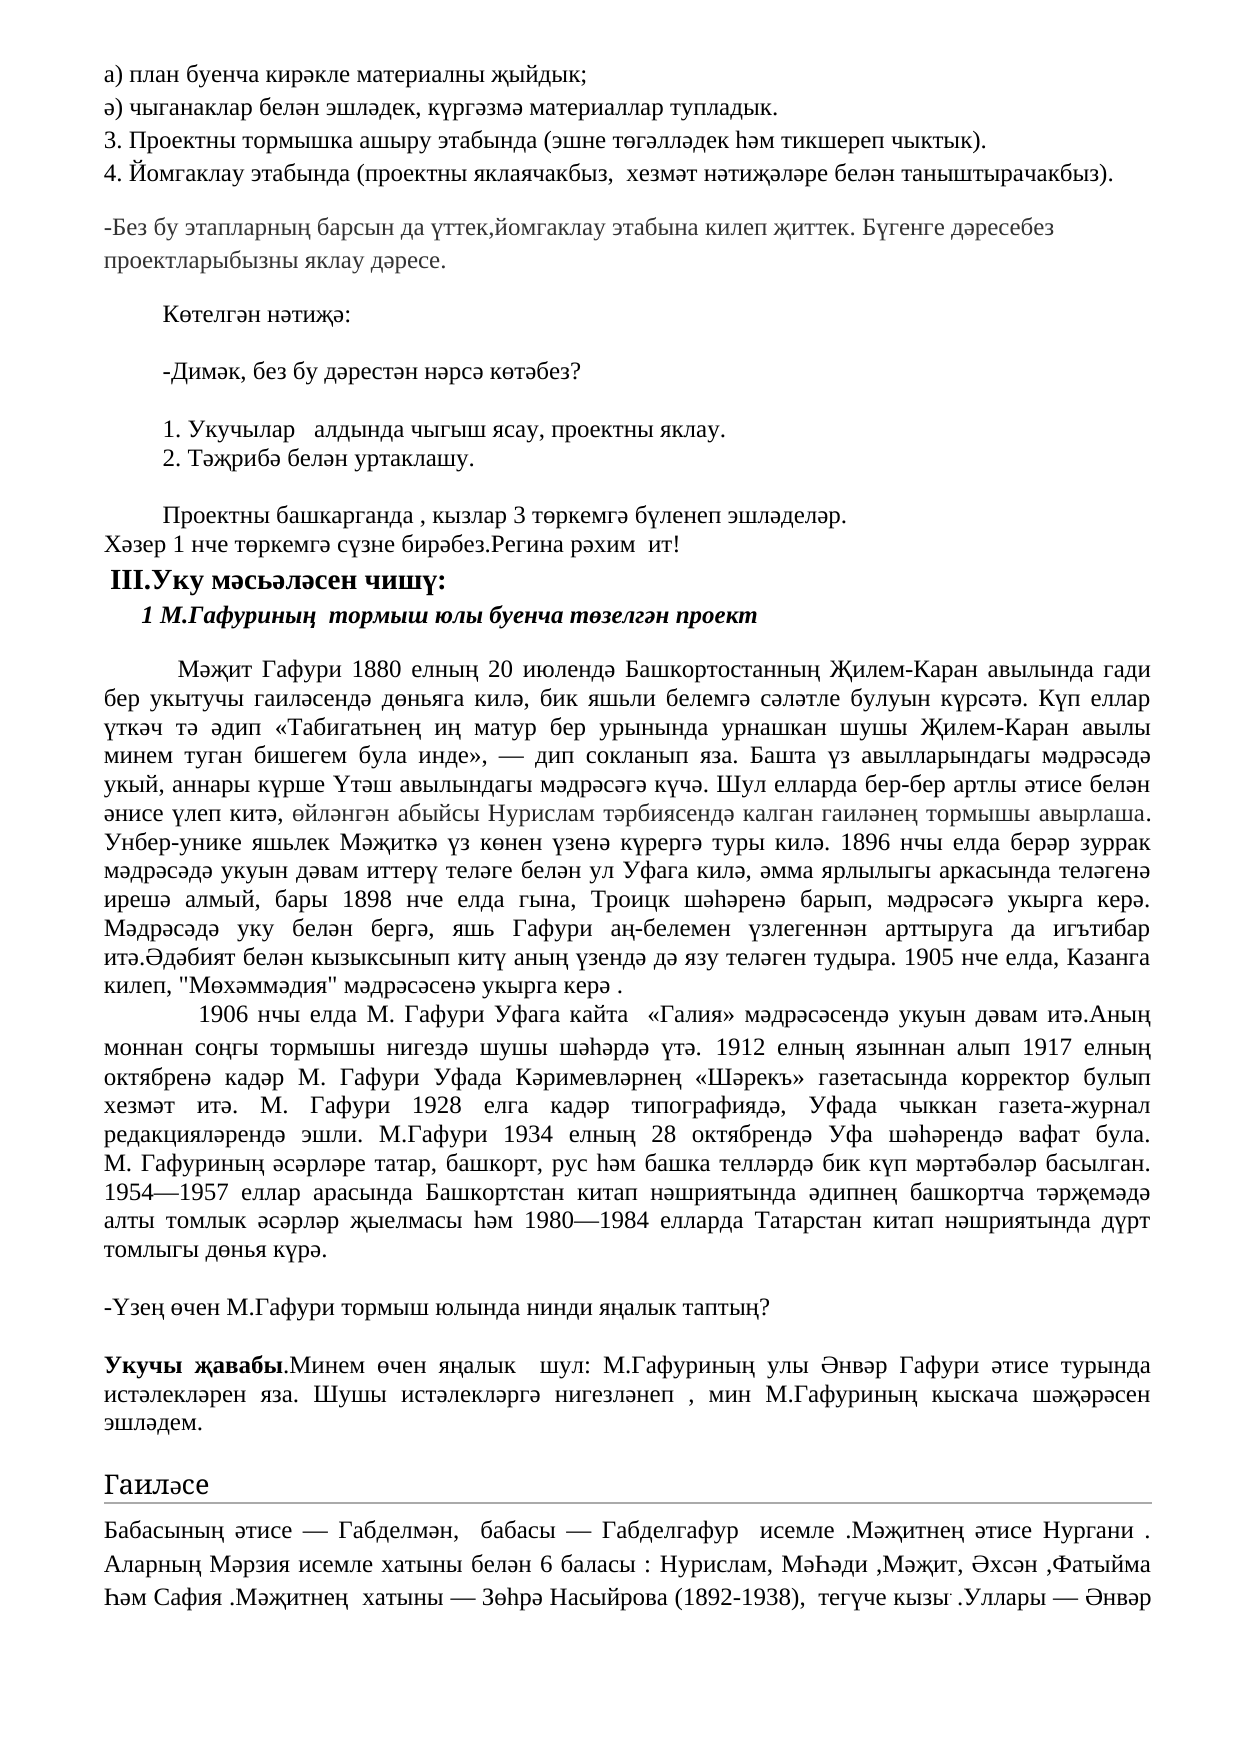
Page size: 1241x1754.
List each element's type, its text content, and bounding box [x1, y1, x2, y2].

text 1906 нчы елда М. Гафури Уфага кайта «Галия» мәдрәсәсендә укуын дәвам итә.Аның моннан соңгы тормышы нигездә шушы шәһәрдә үтә. 1912 елның языннан алып 1917 елның октябренә кадәр М. Гафури Уфада Кәримевләрнең «Шәрекъ» газетасында корректор булып хезмәт итә. М. Гафури 1928 елга кадәр типографиядә, Уфада чыккан газета-журнал редакцияләрендә эшли. М.Гафури 1934 елның 28 октябрендә Уфа шәһәрендә вафат була. М. Гафуриның әсәрләре татар, башкорт, рус һәм башка телләрдә бик күп мәртәбәләр басылган. 1954—1957 еллар арасында Башкортстан китап нәшриятында әдипнең башкортча тәрҗемәдә алты томлык әсәрләр җыелмасы һәм 1980—1984 елларда Татарстан китап нәшриятында дүрт томлыгы дөнья күрә. [103, 999, 1152, 1263]
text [103, 1516, 1152, 1610]
text III.Уку мәсьәләсен чишү: [103, 562, 1152, 596]
text -Без бу этапларның барсын да үттек,йомгаклау этабына килеп җиттек. Бүгенге дәресебез проектларыбызны яклау дәресе. [103, 212, 1152, 274]
text -Үзең өчен М.Гафури тормыш юлында нинди яңалык таптың? [103, 1292, 1152, 1321]
text Көтелгән нәтиҗә: [103, 299, 1152, 328]
text Мәҗит Гафури 1880 елның 20 июлендә Башкортостанның Җилем-Каран авылында гади бер укытучы гаиләсендә дөньяга килә, бик яшьли белемгә сәләтле булуын күрсәтә. Күп еллар үткәч тә әдип «Табигатьнең иң матур бер урынында урнашкан шушы Җилем-Каран авылы минем туган бишегем була инде», — дип сокланып яза. Башта үз авылларындагы мәдрәсәдә укый, аннары күрше Үтәш авылындагы мәдрәсәгә күчә. Шул елларда бер-бер артлы әтисе белән әнисе үлеп китә, өйләнгән абыйсы Нурислам тәрбиясендә калган гаиләнең тормышы авырлаша. Унбер-унике яшьлек Мәҗиткә үз көнен үзенә күрергә туры килә. 1896 нчы елда берәр зуррак мәдрәсәдә укуын дәвам иттерү теләге белән ул Уфага килә, әмма ярлылыгы аркасында теләгенә ирешә алмый, бары 1898 нче елда гына, Троицк шәһәренә барып, мәдрәсәгә укырга керә. Мәдрәсәдә уку белән бергә, яшь Гафури аң-белемен үзлегеннән арттыруга да игътибар итә.Әдәбият белән кызыксынып китү аның үзендә дә язу теләген тудыра. 1905 нче елда, Казанга килеп, "Мөхәммәдия" мәдрәсәсенә укырга керә . [103, 654, 1152, 999]
subtitle Гаиләсе [103, 1465, 1152, 1504]
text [103, 59, 1152, 187]
text 1 М.Гафуриның тормыш юлы буенча төзелгән проект [141, 601, 1152, 629]
text Хәзер 1 нче төркемгә сүзне бирәбез.Регина рәхим ит! [103, 529, 1152, 558]
text 2. Тәҗрибә белән уртаклашу. [103, 443, 1152, 471]
text Укучы җавабы.Минем өчен яңалык шул: М.Гафуриның улы Әнвәр Гафури әтисе турында истәлекләрен яза. Шушы истәлекләргә нигезләнеп , мин М.Гафуриның кыскача шәҗәрәсен эшләдем. [103, 1350, 1152, 1436]
text -Димәк, без бу дәрестән нәрсә көтәбез? [103, 356, 1152, 385]
text 1. Укучылар алдында чыгыш ясау, проектны яклау. [103, 414, 1152, 443]
text Проектны башкарганда , кызлар 3 төркемгә бүленеп эшләделәр. [103, 500, 1152, 529]
